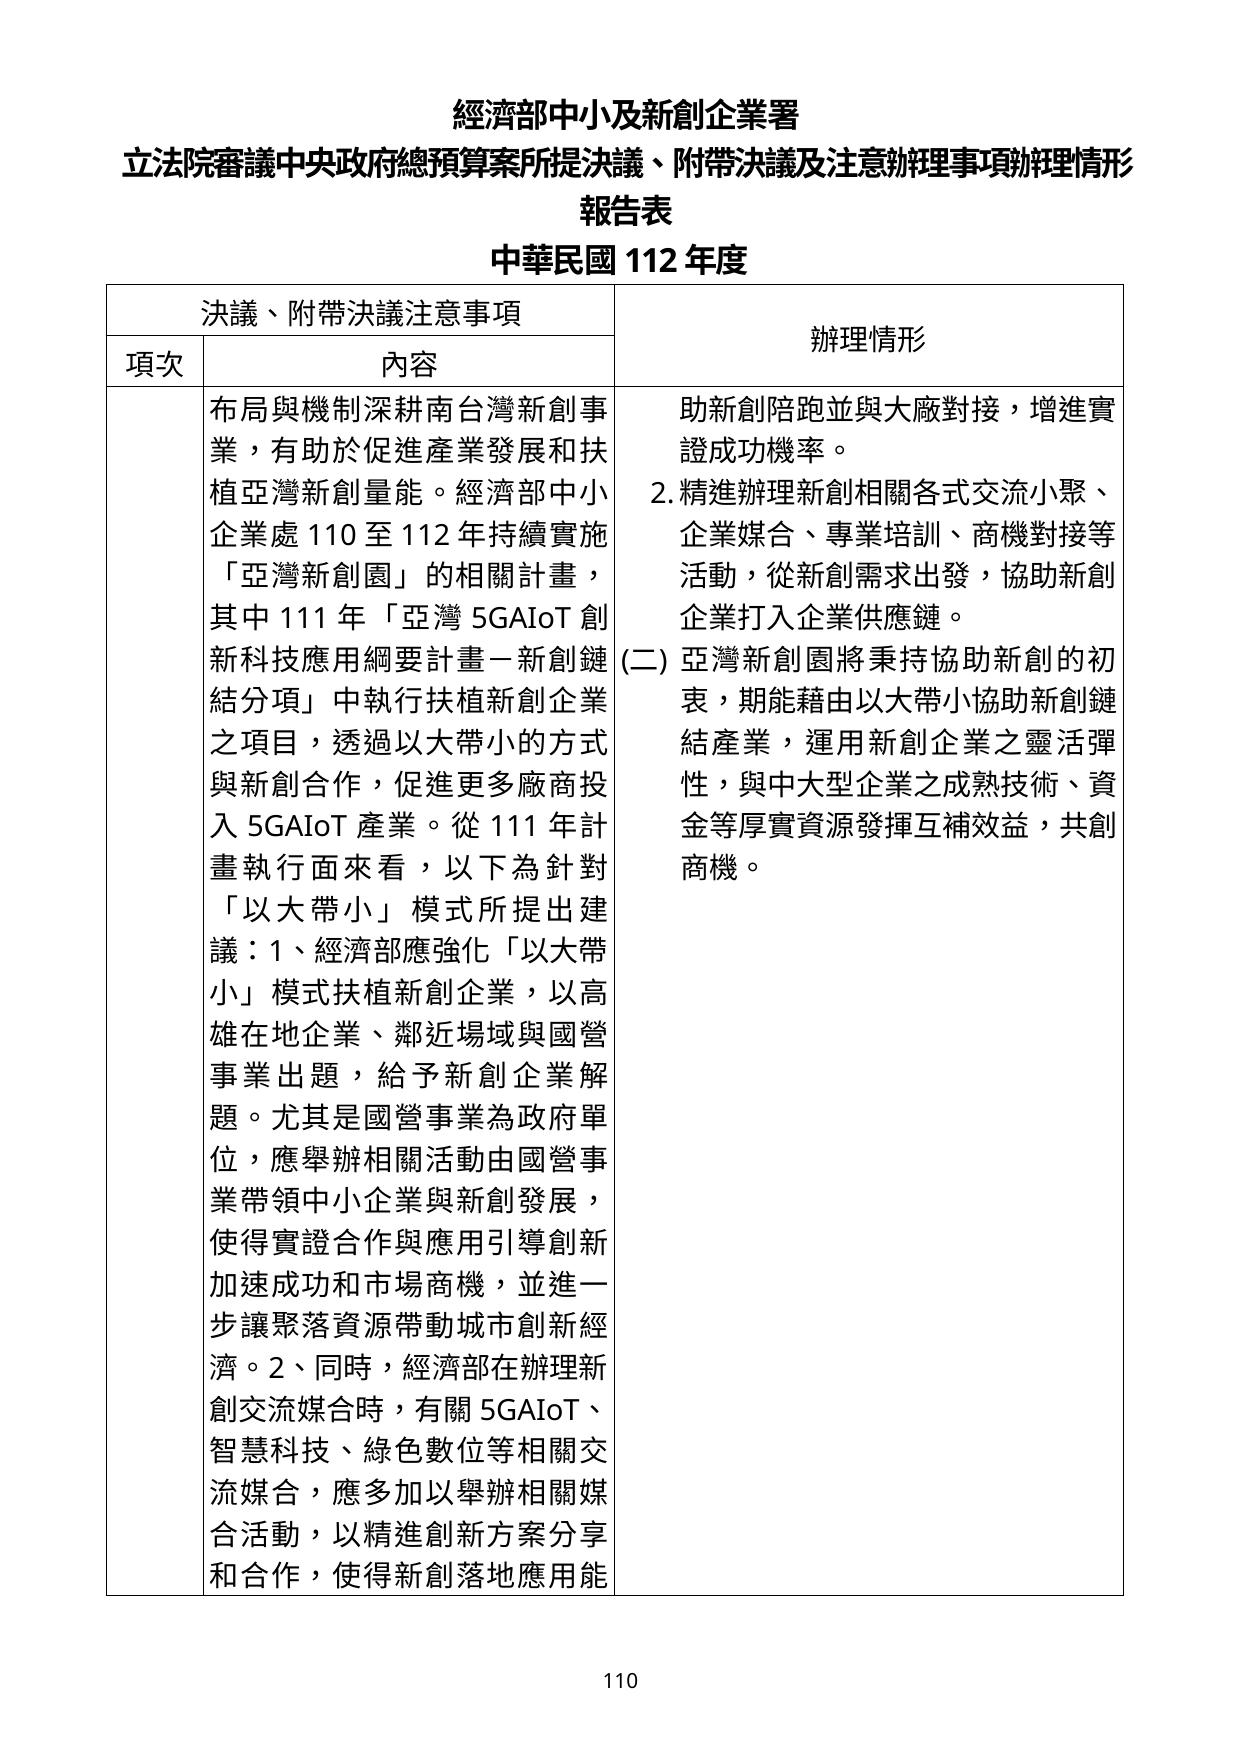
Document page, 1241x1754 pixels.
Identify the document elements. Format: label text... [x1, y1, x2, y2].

table_cell 項次 [107, 336, 203, 386]
table_header 決議、附帶決議注意事項 [107, 285, 614, 335]
table_cell 內容 [204, 336, 614, 386]
table_cell 四 [107, 387, 203, 1595]
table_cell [615, 387, 1123, 1595]
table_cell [204, 387, 614, 1595]
table_header 辦理情形 [615, 285, 1123, 386]
